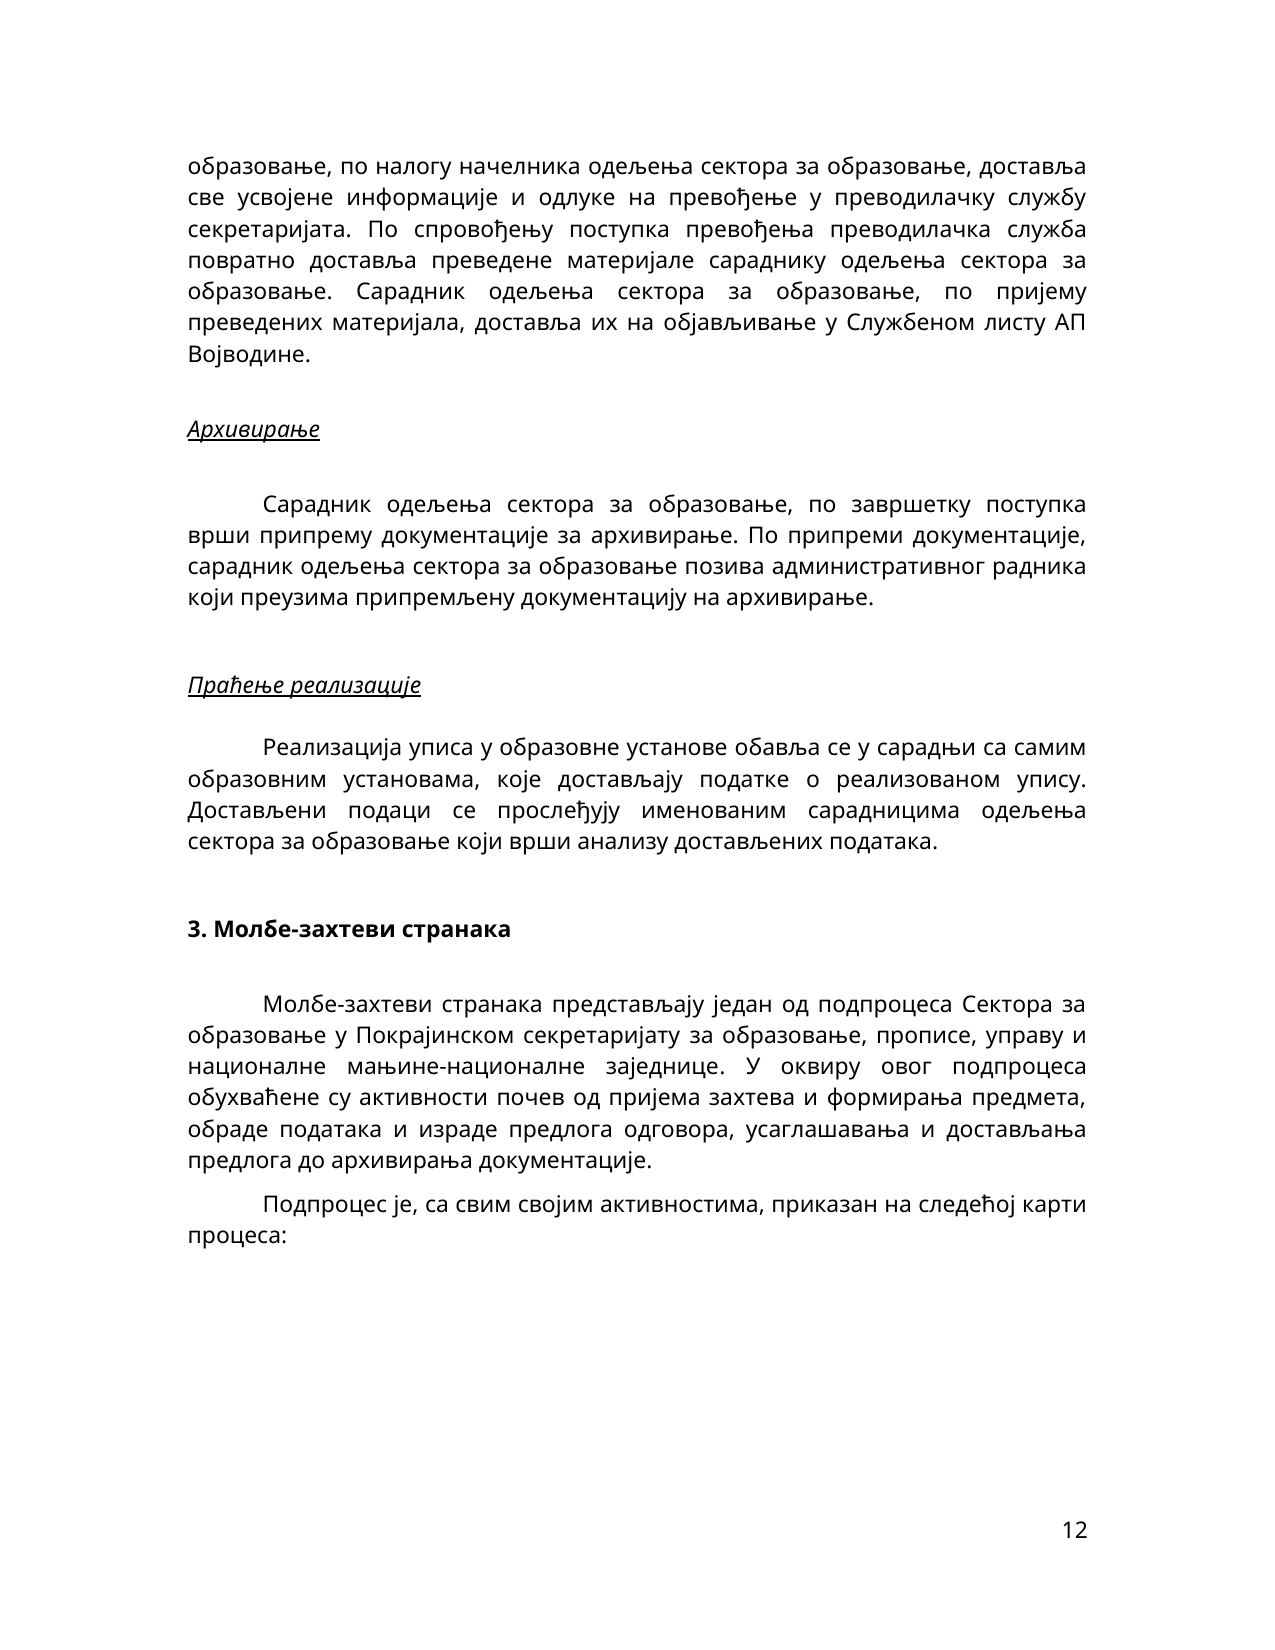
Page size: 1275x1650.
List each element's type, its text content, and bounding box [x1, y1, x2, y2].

text Архивирање [187, 412, 1087, 444]
text Молбе-захтеви странака представљају један од подпроцеса Сектора за образовање у Покрајинском секретаријату за образовање, прописе, управу и националне мањине-националне заједнице. У оквиру овог подпроцеса обухваћене су активности почев од пријема захтева и формирања предмета, обраде података и израде предлога одговора, усаглашавања и достављања предлога до архивирања документације. [187, 987, 1087, 1175]
text 3. Молбе-захтеви странака [187, 912, 1087, 944]
text Подпроцес је, са свим својим активностима, приказан на следећој карти процеса: [187, 1187, 1087, 1250]
text Сарадник одељења сектора за образовање, по завршетку поступка врши припрему документације за архивирање. По припреми документације, сарадник одељења сектора за образовање позива административног радника који преузима припремљену документацију на архивирање. [187, 487, 1087, 612]
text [187, 150, 1087, 369]
text Праћење реализације [187, 669, 1087, 700]
text Реализација уписа у образовне установе обавља се у сарадњи са самим образовним установама, које достављају податке о реализованом упису. Достављени подаци се прослеђују именованим сарадницима одељења сектора за образовање који врши анализу достављених података. [187, 731, 1087, 856]
